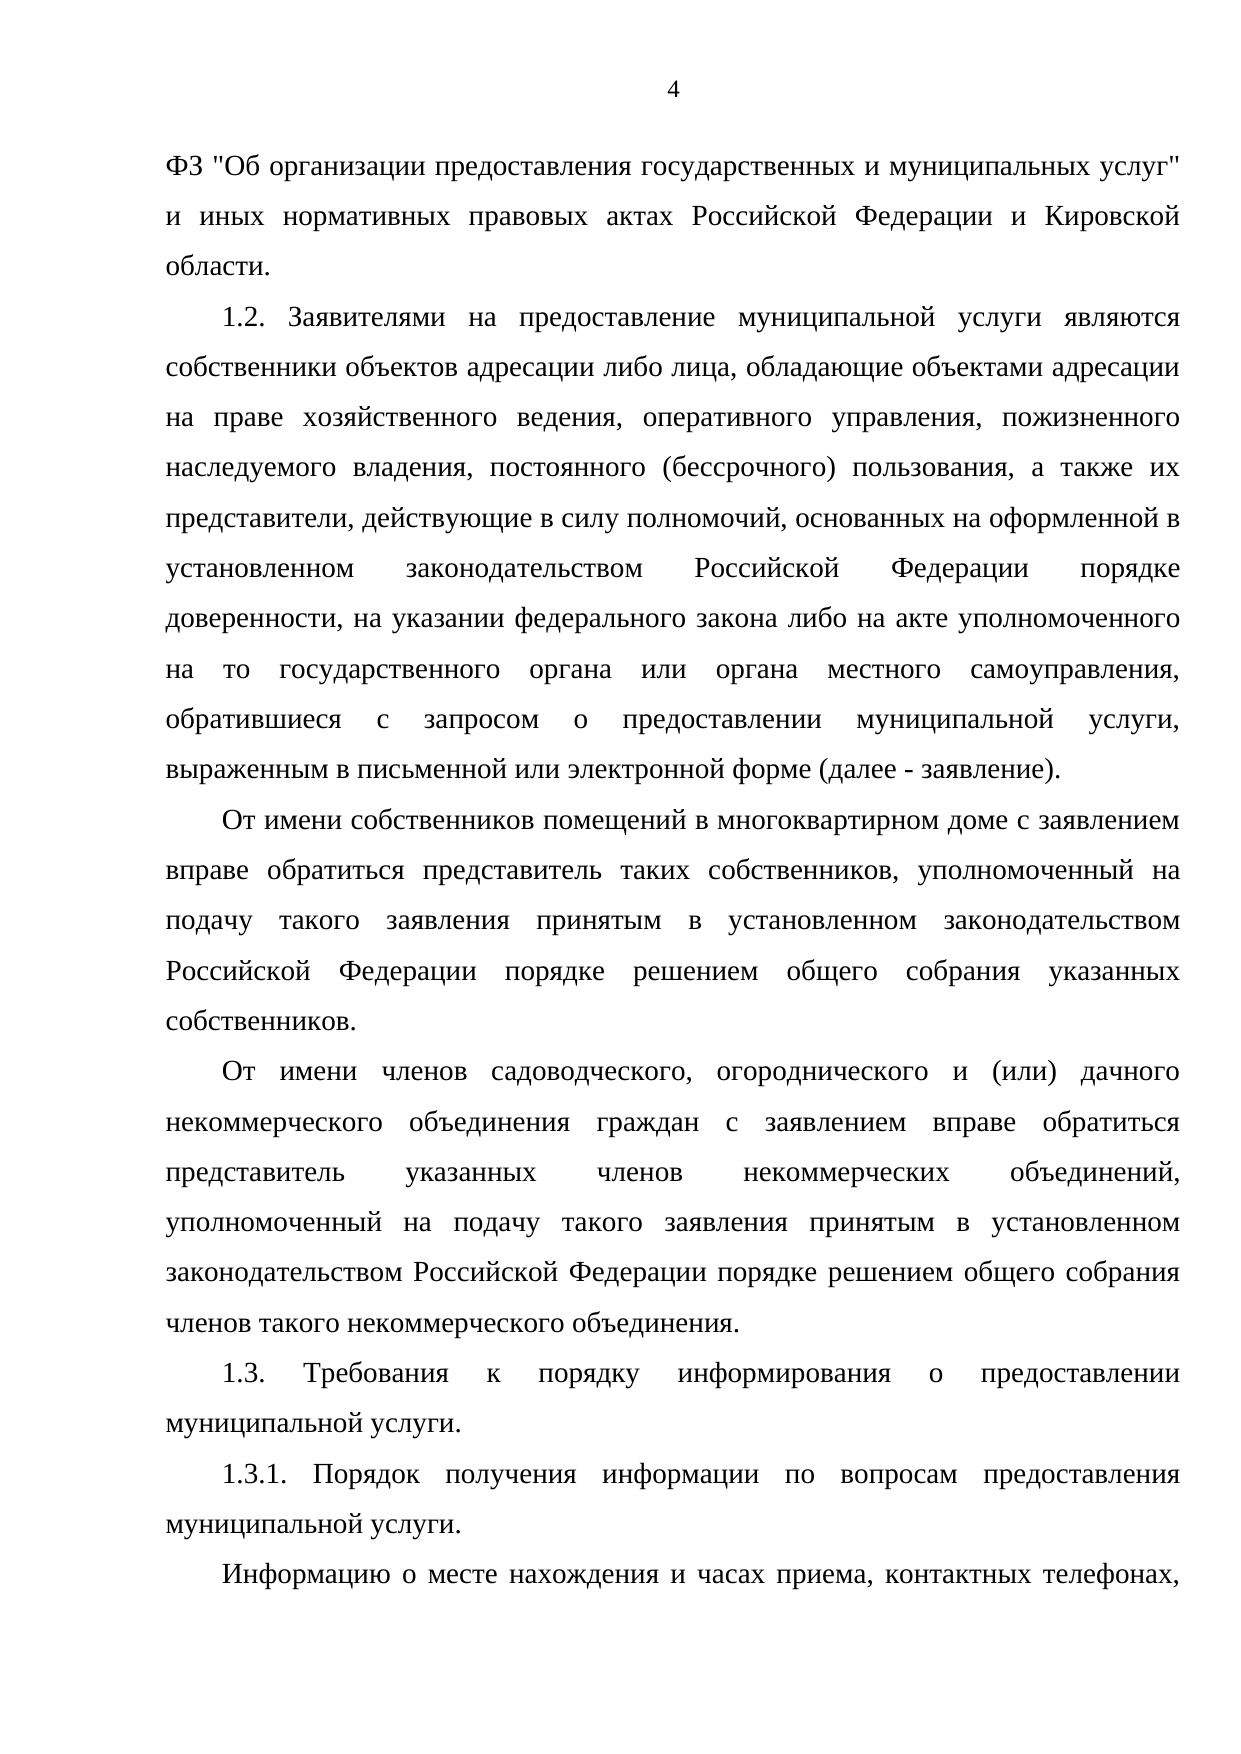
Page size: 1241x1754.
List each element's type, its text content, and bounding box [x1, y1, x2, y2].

text 1.3. Требования к порядку информирования о предоставлении муниципальной услуги. [165, 1355, 1181, 1439]
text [165, 1556, 1181, 1590]
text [165, 148, 1181, 282]
text От имени собственников помещений в многоквартирном доме с заявлением вправе обратиться представитель таких собственников, уполномоченный на подачу такого заявления принятым в установленном законодательством Российской Федерации порядке решением общего собрания указанных собственников. [165, 802, 1181, 1037]
text 1.3.1. Порядок получения информации по вопросам предоставления муниципальной услуги. [165, 1456, 1181, 1540]
text 1.2. Заявителями на предоставление муниципальной услуги являются собственники объектов адресации либо лица, обладающие объектами адресации на праве хозяйственного ведения, оперативного управления, пожизненного наследуемого владения, постоянного (бессрочного) пользования, а также их представители, действующие в силу полномочий, основанных на оформленной в установленном законодательством Российской Федерации порядке доверенности, на указании федерального закона либо на акте уполномоченного на то государственного органа или органа местного самоуправления, обратившиеся с запросом о предоставлении муниципальной услуги, выраженным в письменной или электронной форме (далее - заявление). [165, 299, 1181, 785]
text От имени членов садоводческого, огороднического и (или) дачного некоммерческого объединения граждан с заявлением вправе обратиться представитель указанных членов некоммерческих объединений, уполномоченный на подачу такого заявления принятым в установленном законодательством Российской Федерации порядке решением общего собрания членов такого некоммерческого объединения. [165, 1053, 1181, 1338]
